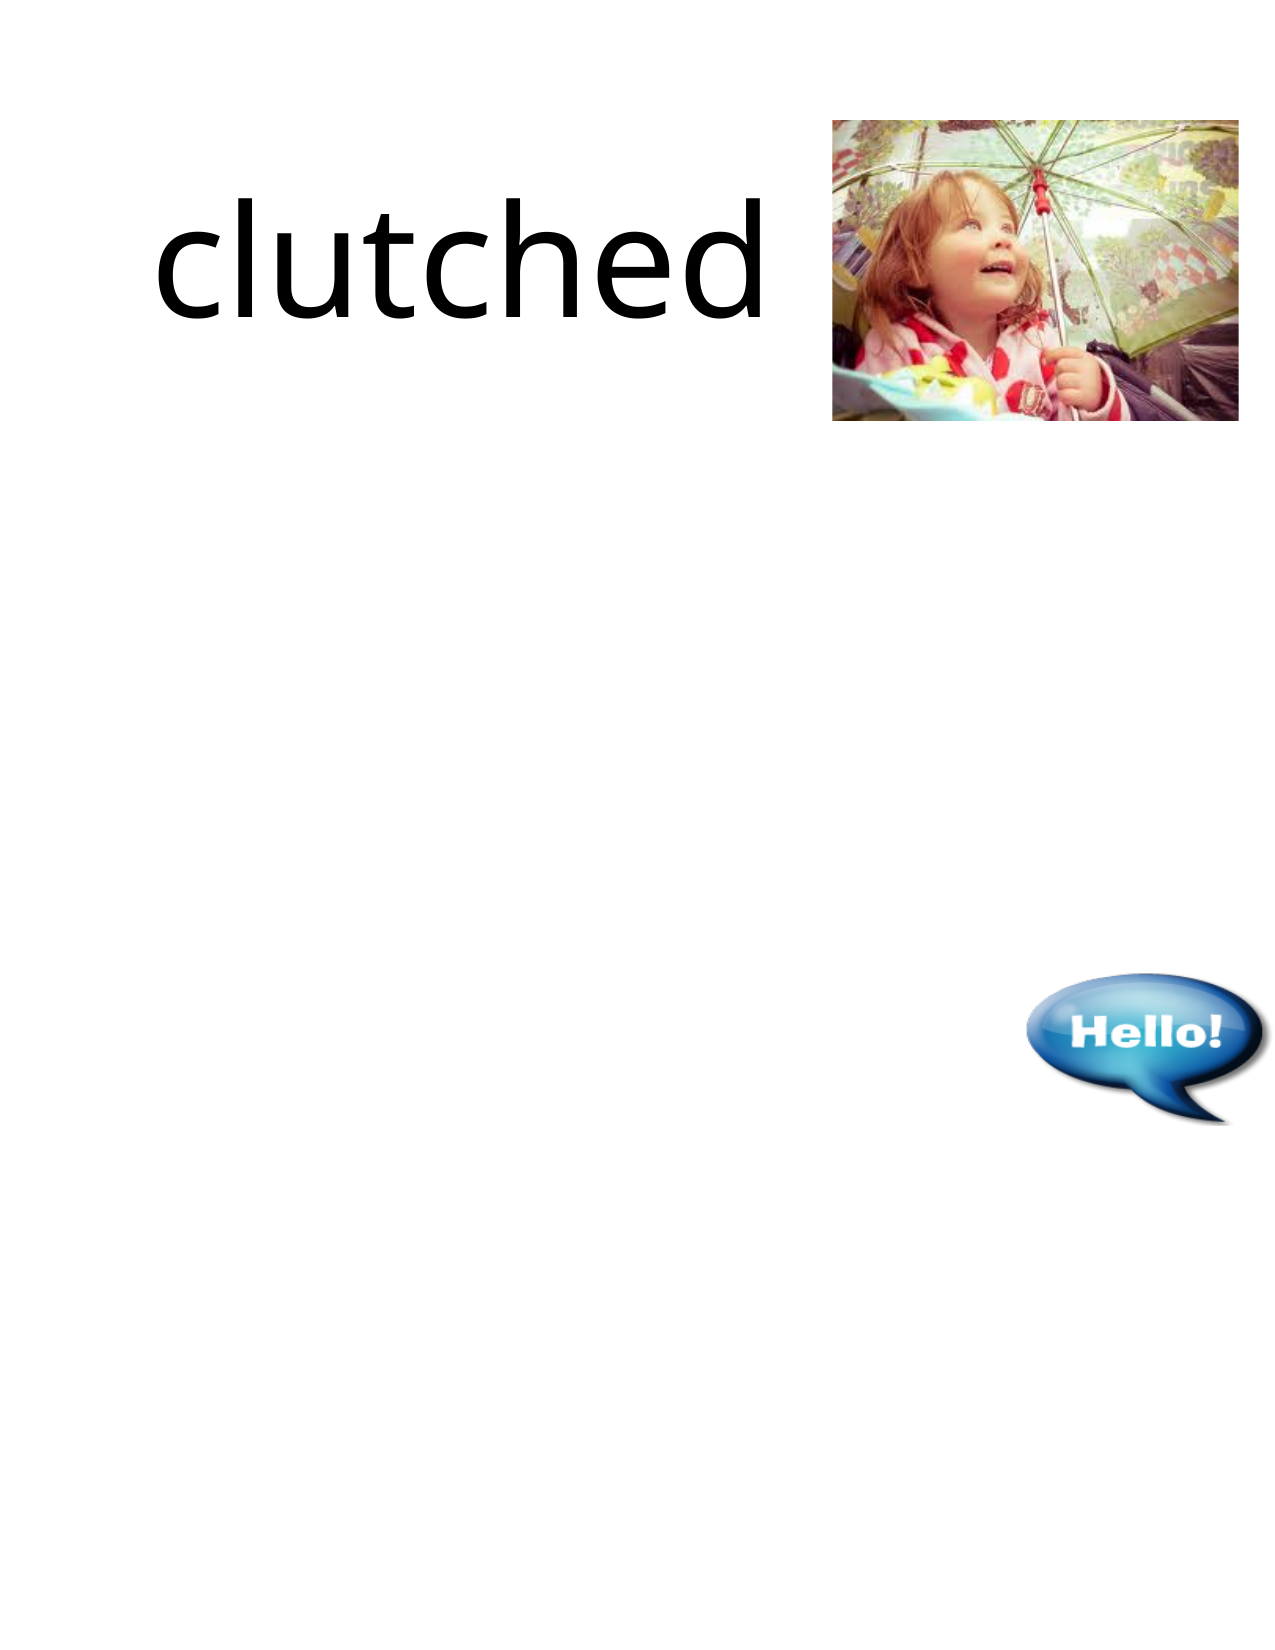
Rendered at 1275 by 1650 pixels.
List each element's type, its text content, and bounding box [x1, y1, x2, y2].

text clutched [150, 150, 832, 363]
picture [1023, 971, 1274, 1125]
picture [832, 120, 1239, 421]
